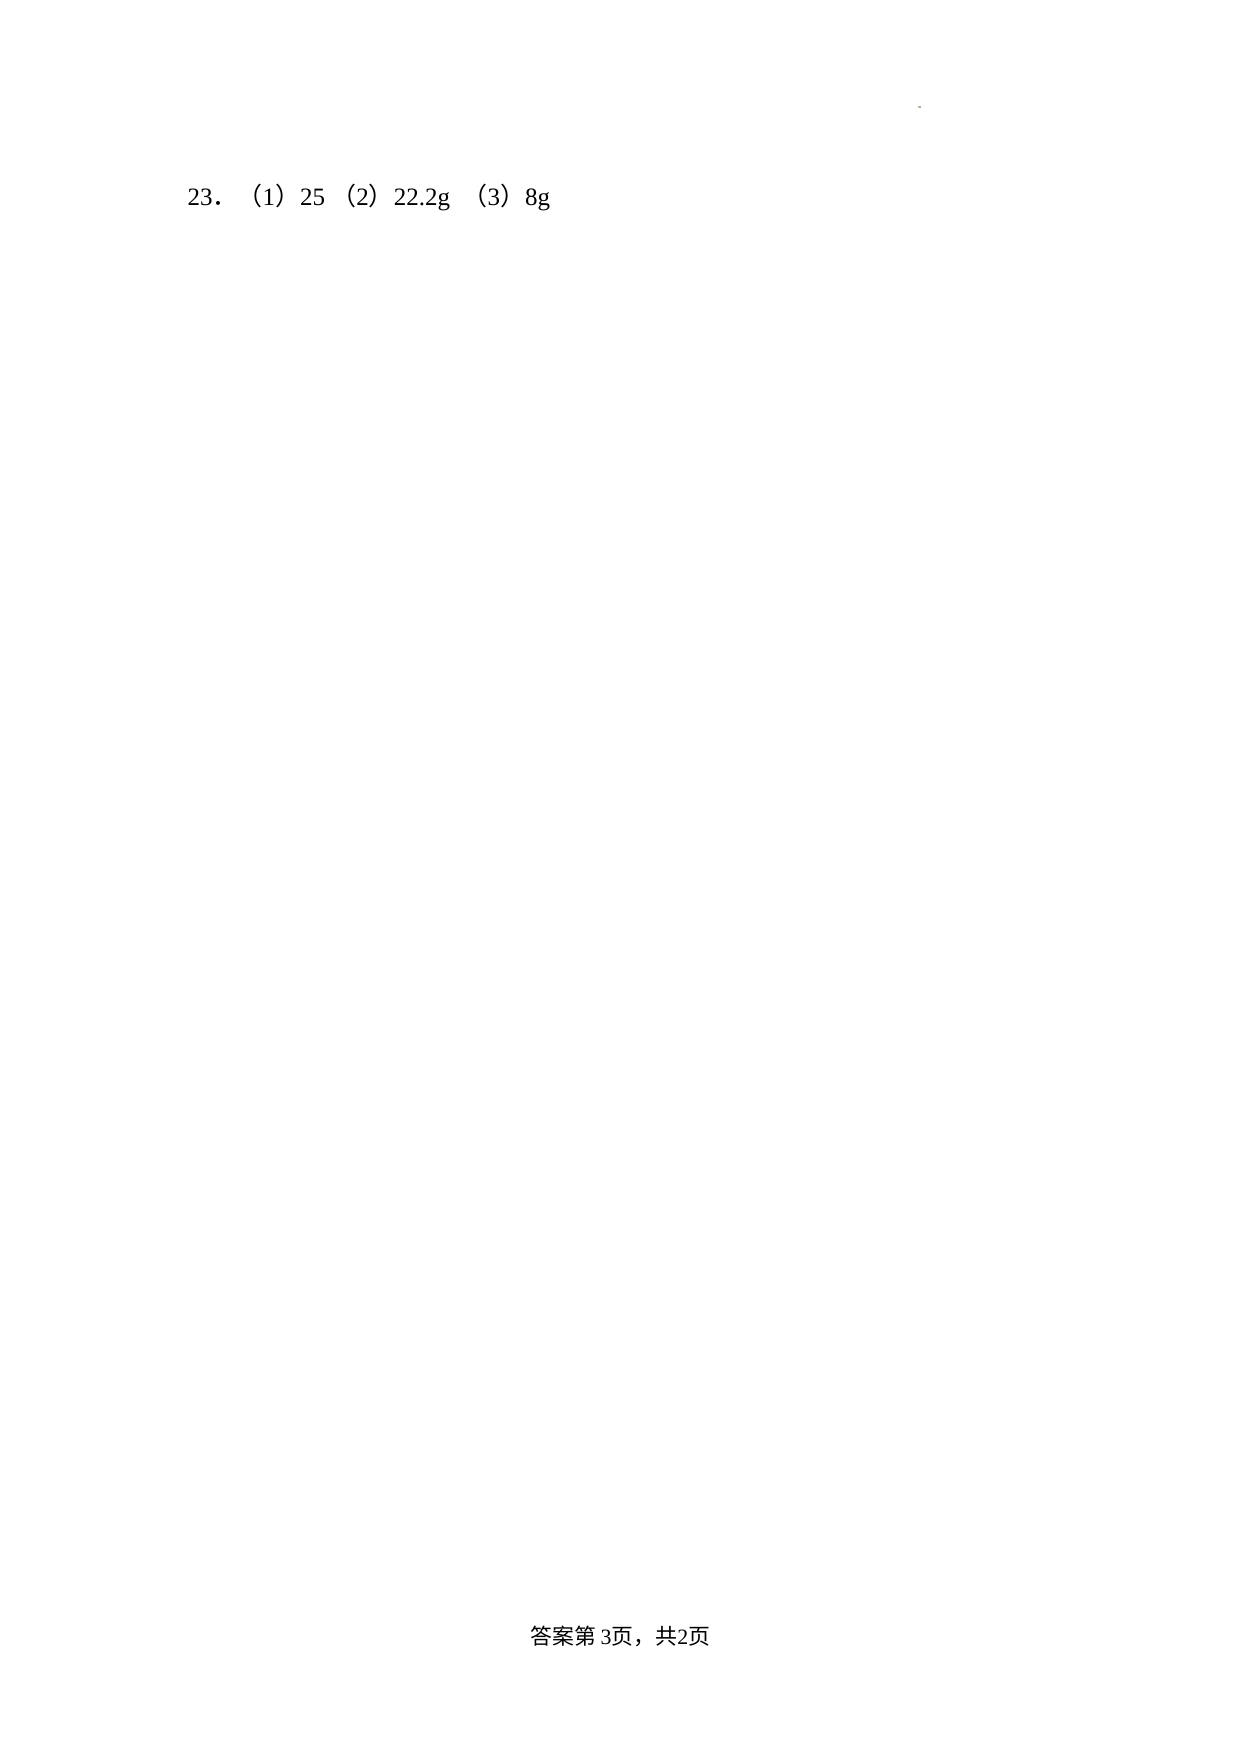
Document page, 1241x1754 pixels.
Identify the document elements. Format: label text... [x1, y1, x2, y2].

text 23．（1）25 （2）22.2g （3）8g [187, 162, 1053, 227]
